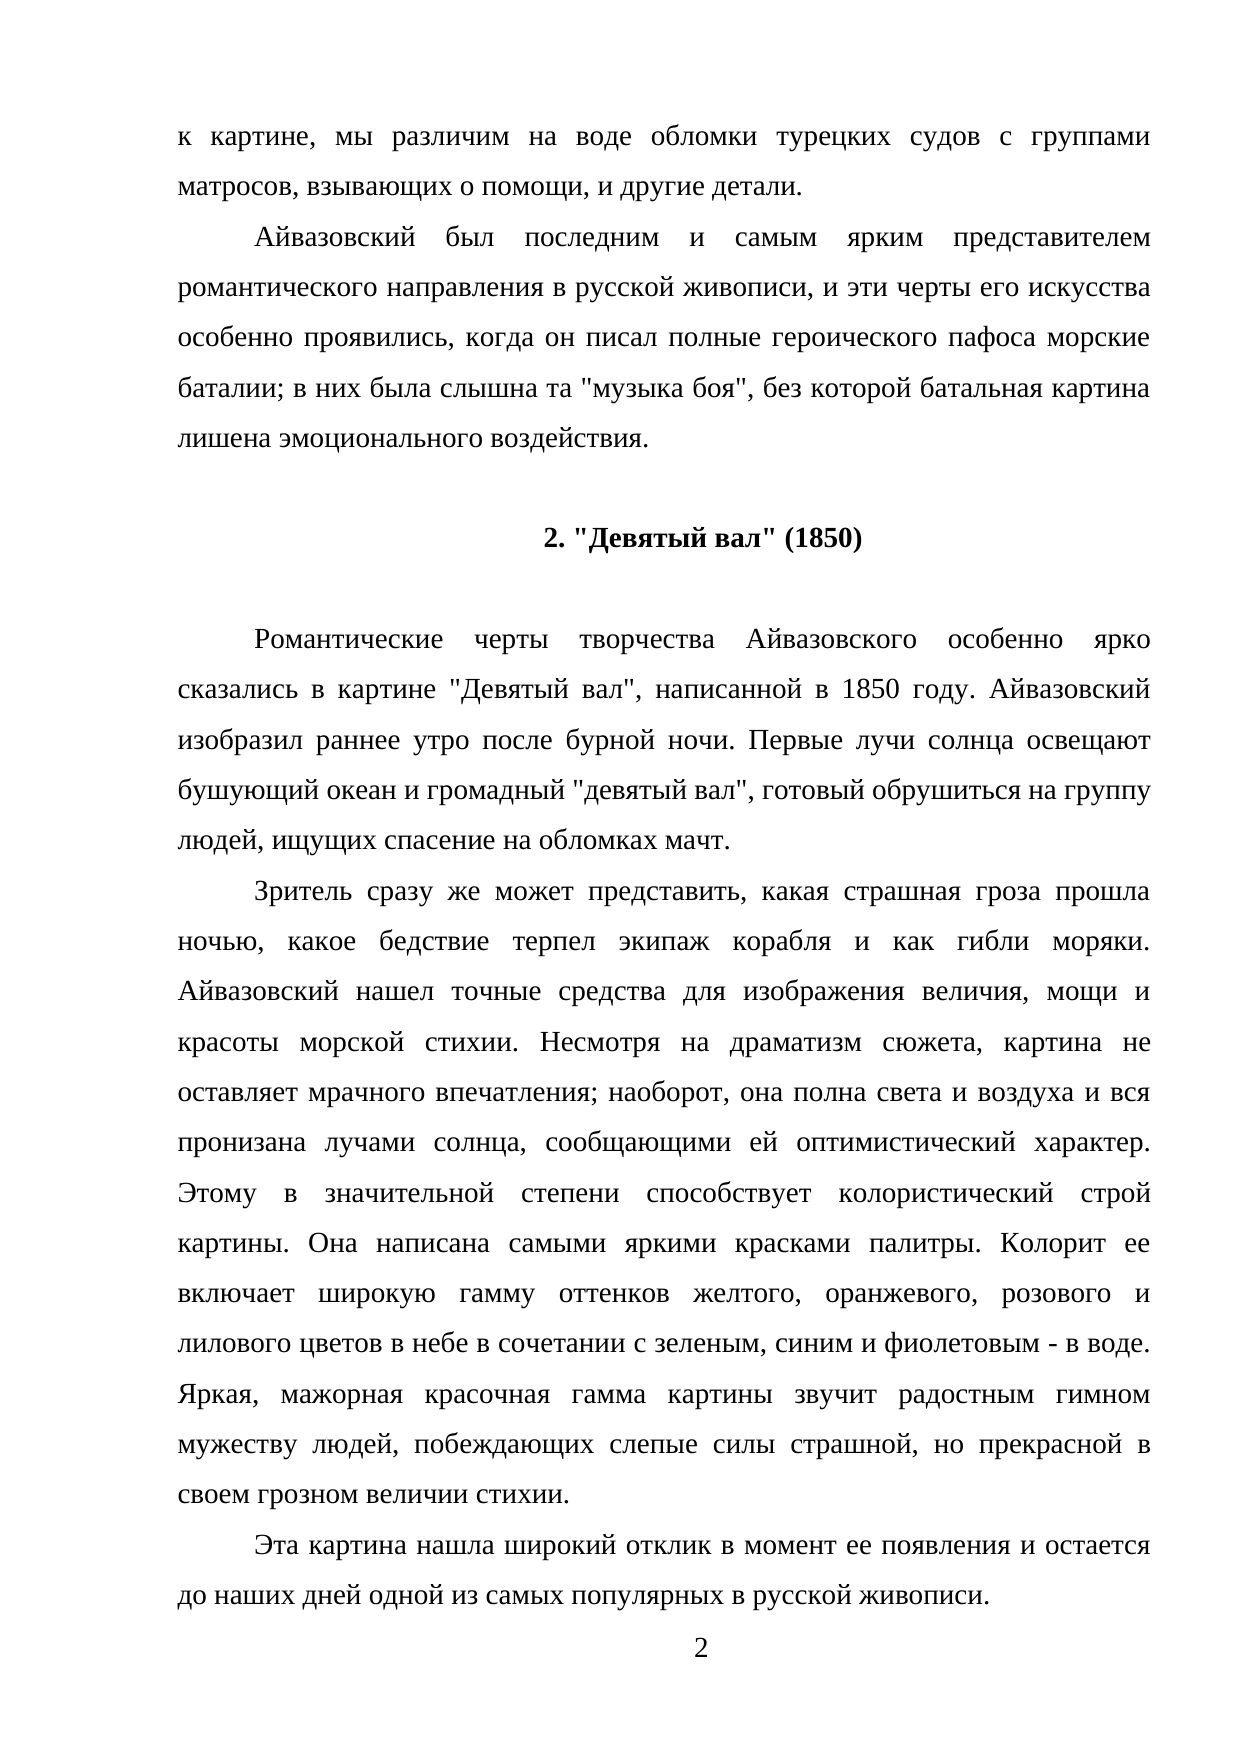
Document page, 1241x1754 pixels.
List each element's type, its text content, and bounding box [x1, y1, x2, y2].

text Айвазовский был последним и самым ярким представителем романтического направления в русской живописи, и эти черты его искусства особенно проявились, когда он писал полные героического пафоса морские баталии; в них была слышна та "музыка боя", без которой батальная картина лишена эмоционального воздействия. [177, 219, 1152, 453]
text Эта картина нашла широкий отклик в момент ее появления и остается до наших дней одной из самых популярных в русской живописи. [177, 1527, 1152, 1611]
text Зритель сразу же может представить, какая страшная гроза прошла ночью, какое бедствие терпел экипаж корабля и как гибли моряки. Айвазовский нашел точные средства для изображения величия, мощи и красоты морской стихии. Несмотря на драматизм сюжета, картина не оставляет мрачного впечатления; наоборот, она полна света и воздуха и вся пронизана лучами солнца, сообщающими ей оптимистический характер. Этому в значительной степени способствует колористический строй картины. Она написана самыми яркими красками палитры. Колорит ее включает широкую гамму оттенков желтого, оранжевого, розового и лилового цветов в небе в сочетании с зеленым, синим и фиолетовым - в воде. Яркая, мажорная красочная гамма картины звучит радостным гимном мужеству людей, побеждающих слепые силы страшной, но прекрасной в своем грозном величии стихии. [177, 873, 1152, 1510]
subtitle 2. "Девятый вал" (1850) [177, 521, 1152, 554]
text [177, 118, 1152, 202]
text Романтические черты творчества Айвазовского особенно ярко сказались в картине "Девятый вал", написанной в 1850 году. Айвазовский изобразил раннее утро после бурной ночи. Первые лучи солнца освещают бушующий океан и громадный "девятый вал", готовый обрушиться на группу людей, ищущих спасение на обломках мачт. [177, 621, 1152, 856]
